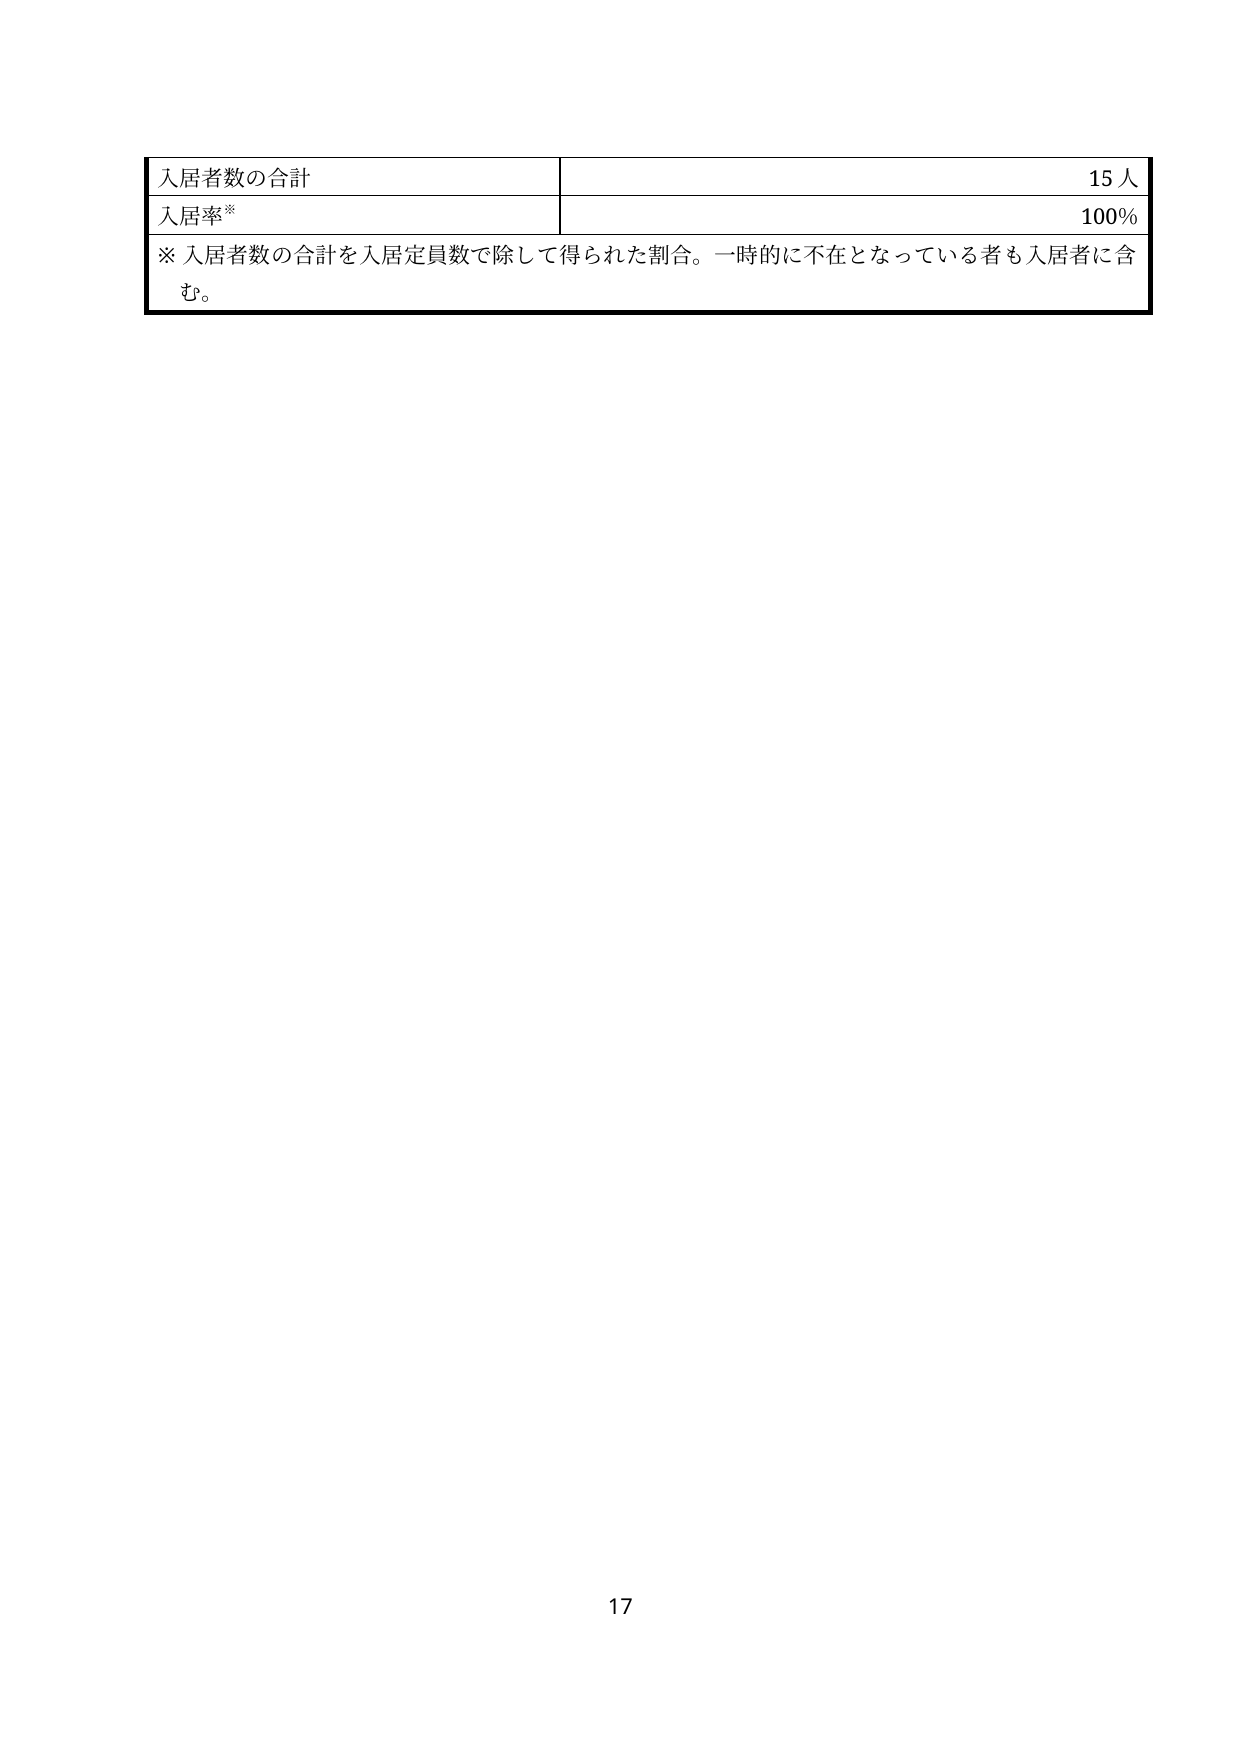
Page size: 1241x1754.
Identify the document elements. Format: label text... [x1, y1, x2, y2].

table_cell 15人 [561, 158, 1148, 195]
table_cell 入居率※ [149, 196, 559, 234]
table_cell ※ 入居者数の合計を入居定員数で除して得られた割合。一時的に不在となっている者も入居者に含む。 [149, 235, 1148, 310]
table_cell 入居者数の合計 [149, 158, 559, 195]
table_cell 100％ [561, 196, 1148, 234]
